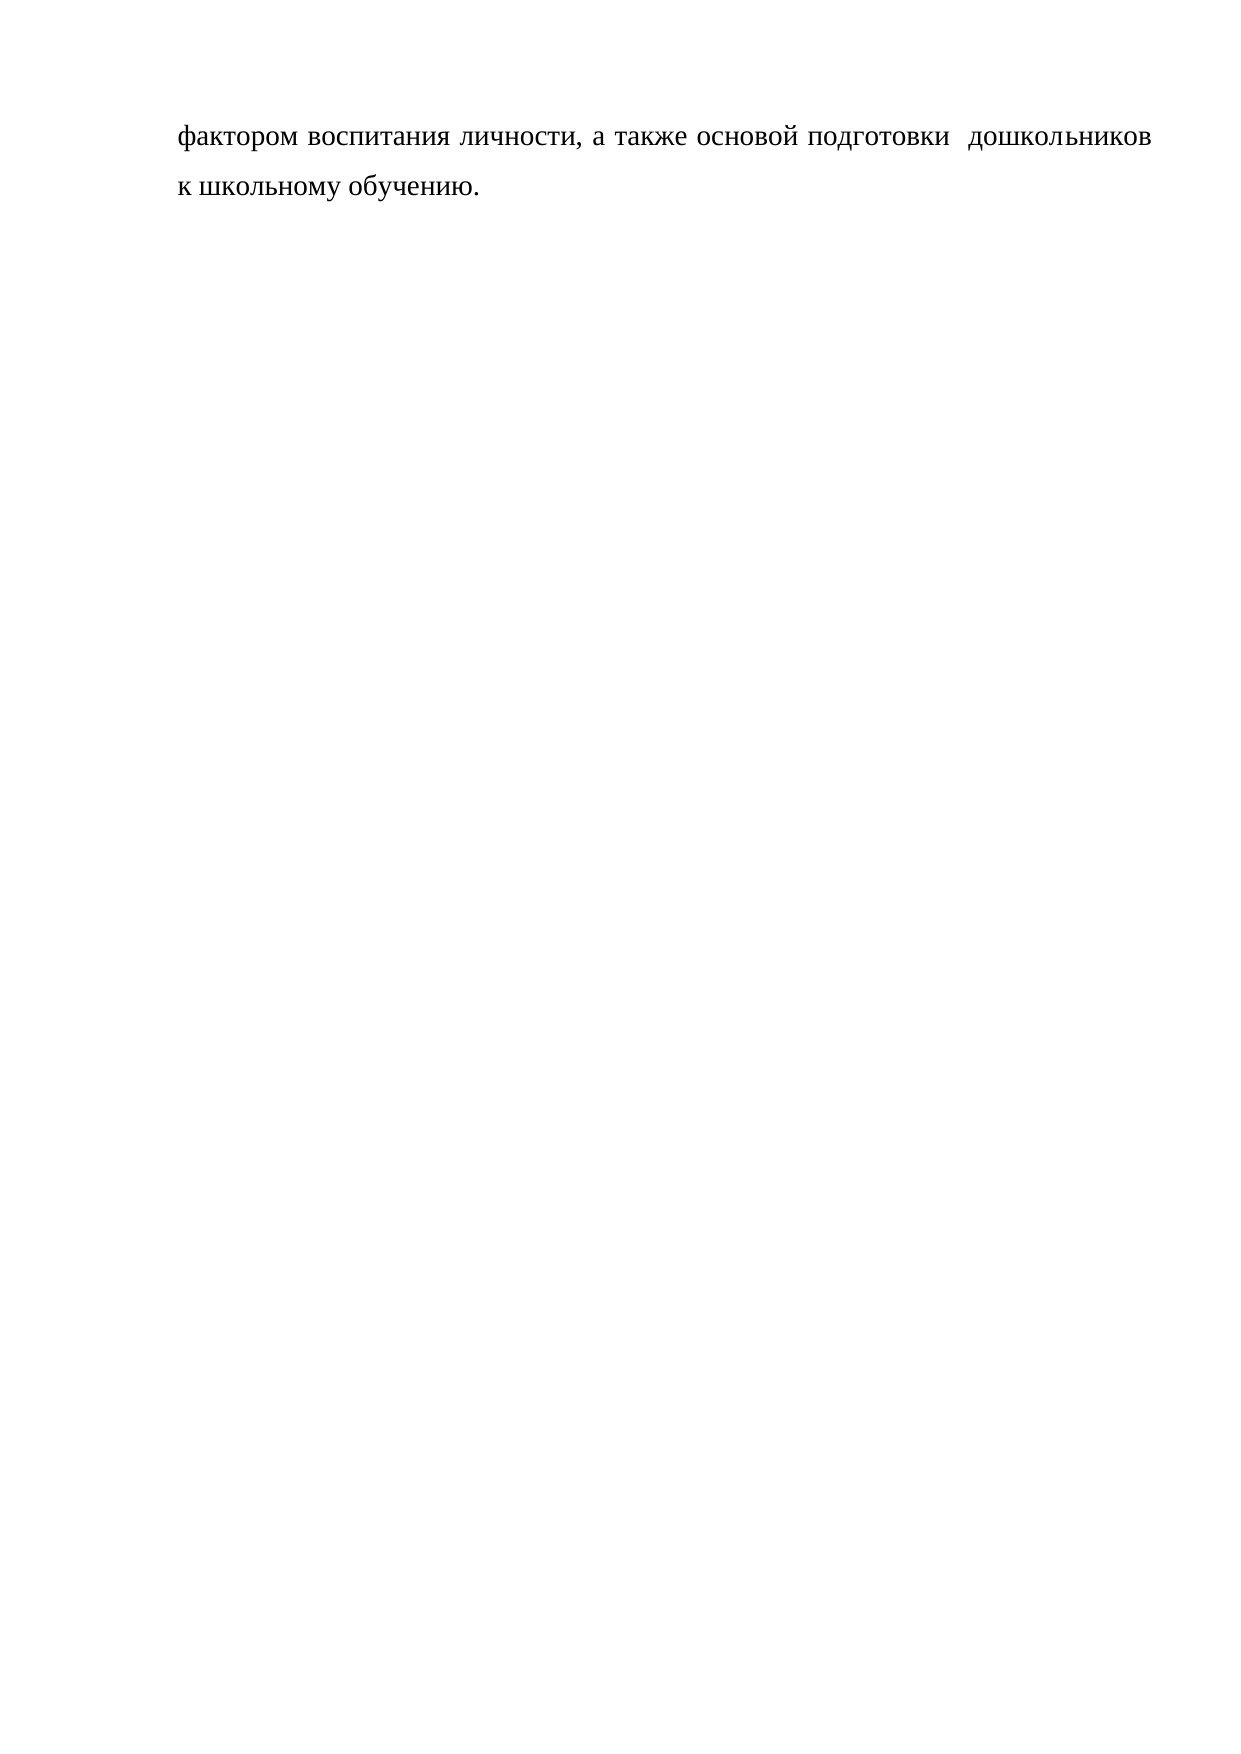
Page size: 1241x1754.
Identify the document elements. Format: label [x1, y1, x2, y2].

text [177, 118, 1152, 202]
